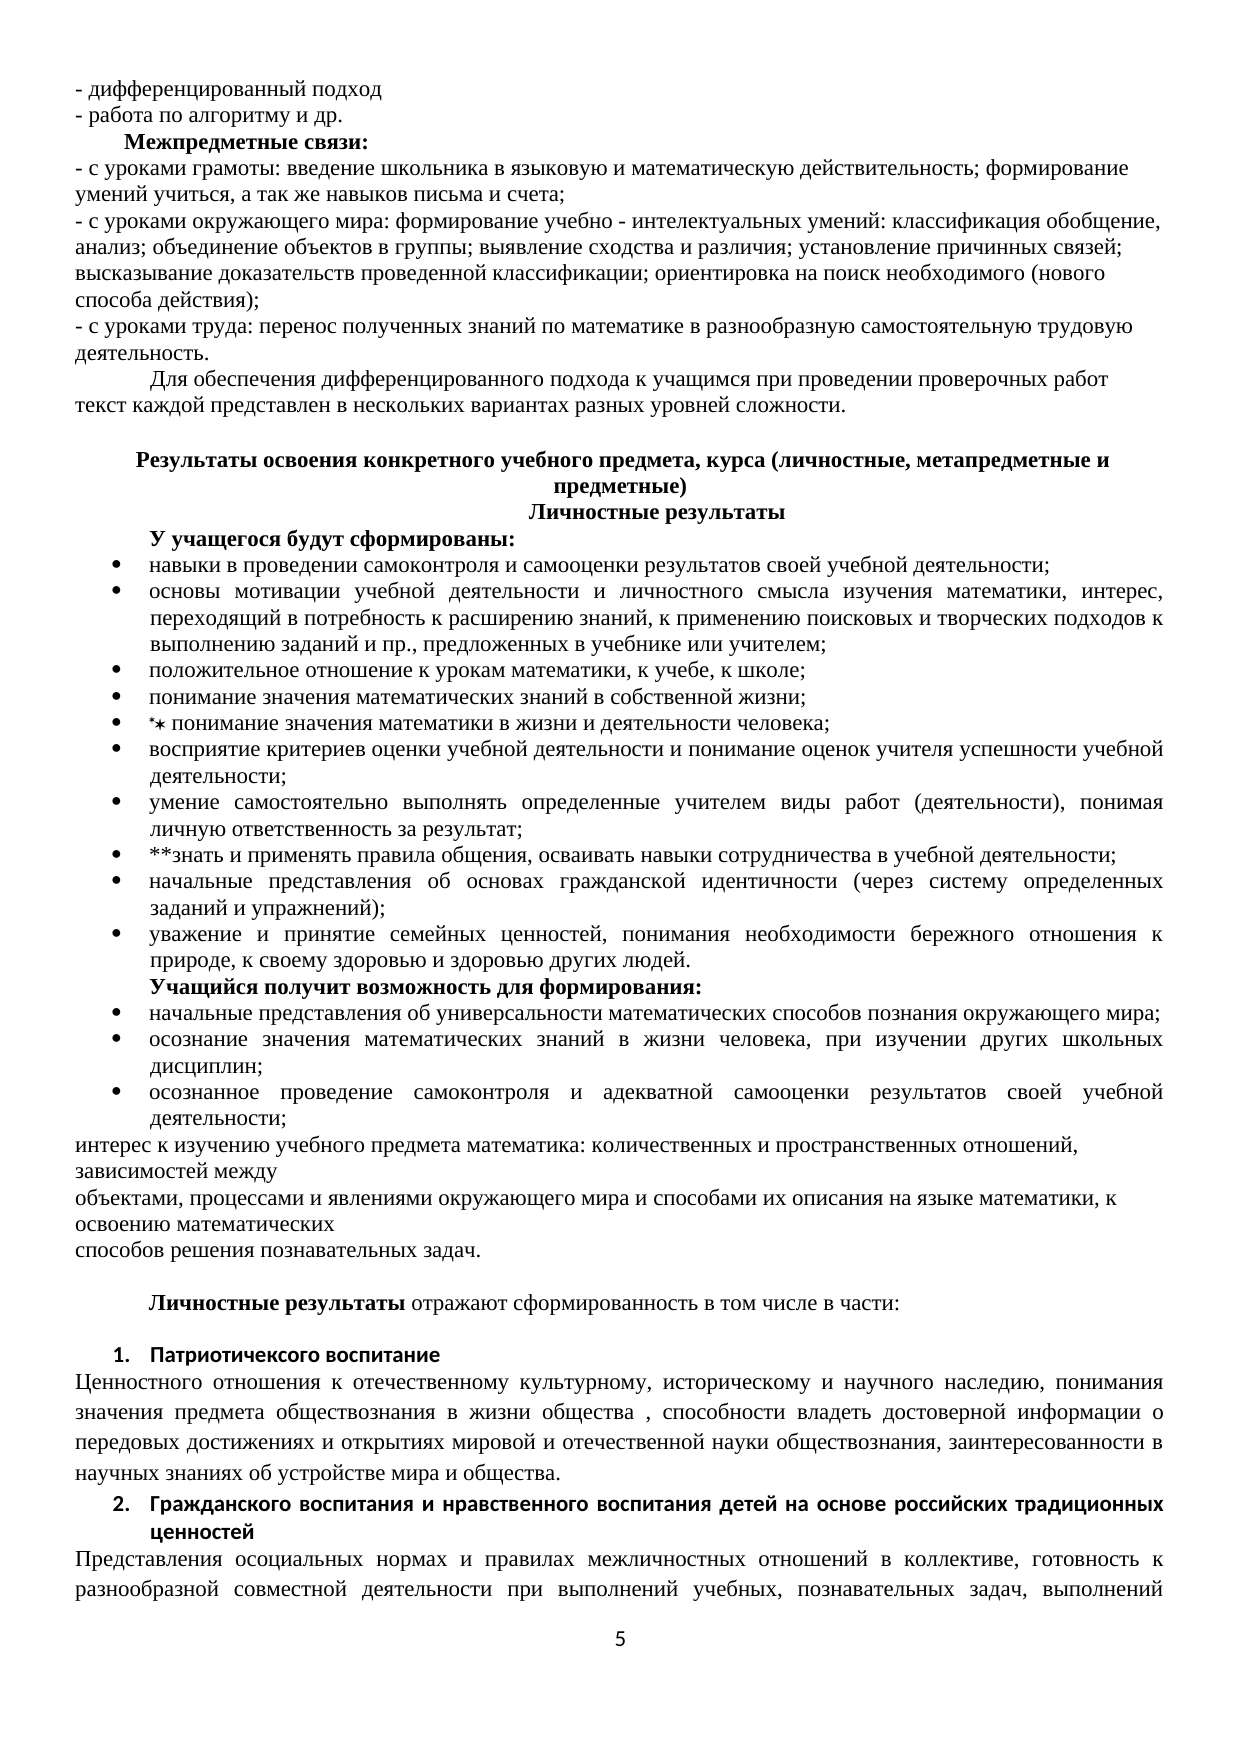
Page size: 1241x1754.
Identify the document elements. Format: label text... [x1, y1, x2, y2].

list умение самостоятельно выполнять определенные учителем виды работ (деятельности), понимая личную ответственность за результат; [112, 788, 1165, 841]
list понимание значения математических знаний в собственной жизни; [112, 683, 1165, 709]
text - с уроками труда: перенос полученных знаний по математике в разнообразную самостоятельную трудовую деятельность. [75, 312, 1165, 365]
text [75, 1545, 1165, 1601]
text интерес к изучению учебного предмета математика: количественных и пространственных отношений, зависимостей между [75, 1131, 1165, 1183]
list положительное отношение к урокам математики, к учебе, к школе; [112, 656, 1165, 683]
list восприятие критериев оценки учебной деятельности и понимание оценок учителя успешности учебной деятельности; [112, 736, 1165, 788]
text Для обеспечения дифференцированного подхода к учащимся при проведении проверочных работ текст каждой представлен в нескольких вариантах разных уровней сложности. [75, 365, 1165, 418]
text - дифференцированный подход [75, 75, 1165, 101]
text - работа по алгоритму и др. [75, 101, 1165, 128]
text Учащийся получит возможность для формирования: [75, 973, 1165, 999]
text Ценностного отношения к отечественному культурному, историческому и научного наследию, понимания значения предмета обществознания в жизни общества , способности владеть достоверной информации о передовых достижениях и открытиях мировой и отечественной науки обществознания, заинтересованности в научных знаниях об устройстве мира и общества. [75, 1368, 1165, 1485]
list уважение и принятие семейных ценностей, понимания необходимости бережного отношения к природе, к своему здоровью и здоровью других людей. [112, 920, 1165, 973]
list Гражданского воспитания и нравственного воспитания детей на основе российских традиционных ценностей [112, 1489, 1165, 1545]
text Межпредметные связи: [75, 128, 1165, 154]
text способов решения познавательных задач. [75, 1236, 1165, 1263]
text - с уроками окружающего мира: формирование учебно - интелектуальных умений: классификация обобщение, анализ; объединение объектов в группы; выявление сходства и различия; установление причинных связей; высказывание доказательств проведенной классификации; ориентировка на поиск необходимого (нового способа действия); [75, 207, 1165, 312]
list Патриотичексого воспитание [112, 1340, 1165, 1368]
text Личностные результаты [75, 498, 1165, 525]
list начальные представления об универсальности математических способов познания окружающего мира; [112, 999, 1165, 1025]
text Личностные результаты отражают сформированность в том числе в части: [75, 1289, 1165, 1315]
list начальные представления об основах гражданской идентичности (через систему определенных заданий и упражнений); [112, 867, 1165, 920]
text - с уроками грамоты: введение школьника в языковую и математическую действительность; формирование умений учиться, а так же навыков письма и счета; [75, 154, 1165, 207]
list основы мотивации учебной деятельности и личностного смысла изучения математики, интерес, переходящий в потребность к расширению знаний, к применению поисковых и творческих подходов к выполнению заданий и пр., предложенных в учебнике или учителем; [112, 577, 1165, 656]
list осознание значения математических знаний в жизни человека, при изучении других школьных дисциплин; [112, 1025, 1165, 1078]
text Результаты освоения конкретного учебного предмета, курса (личностные, метапредметные и предметные) [75, 446, 1165, 498]
text У учащегося будут сформированы: [75, 525, 1165, 551]
list понимание значения математики в жизни и деятельности человека; [112, 709, 1165, 736]
list **знать и применять правила общения, осваивать навыки сотрудничества в учебной деятельности; [112, 841, 1165, 867]
text объектами, процессами и явлениями окружающего мира и способами их описания на языке математики, к освоению математических [75, 1183, 1165, 1236]
list навыки в проведении самоконтроля и самооценки результатов своей учебной деятельности; [112, 551, 1165, 577]
list осознанное проведение самоконтроля и адекватной самооценки результатов своей учебной деятельности; [112, 1078, 1165, 1131]
